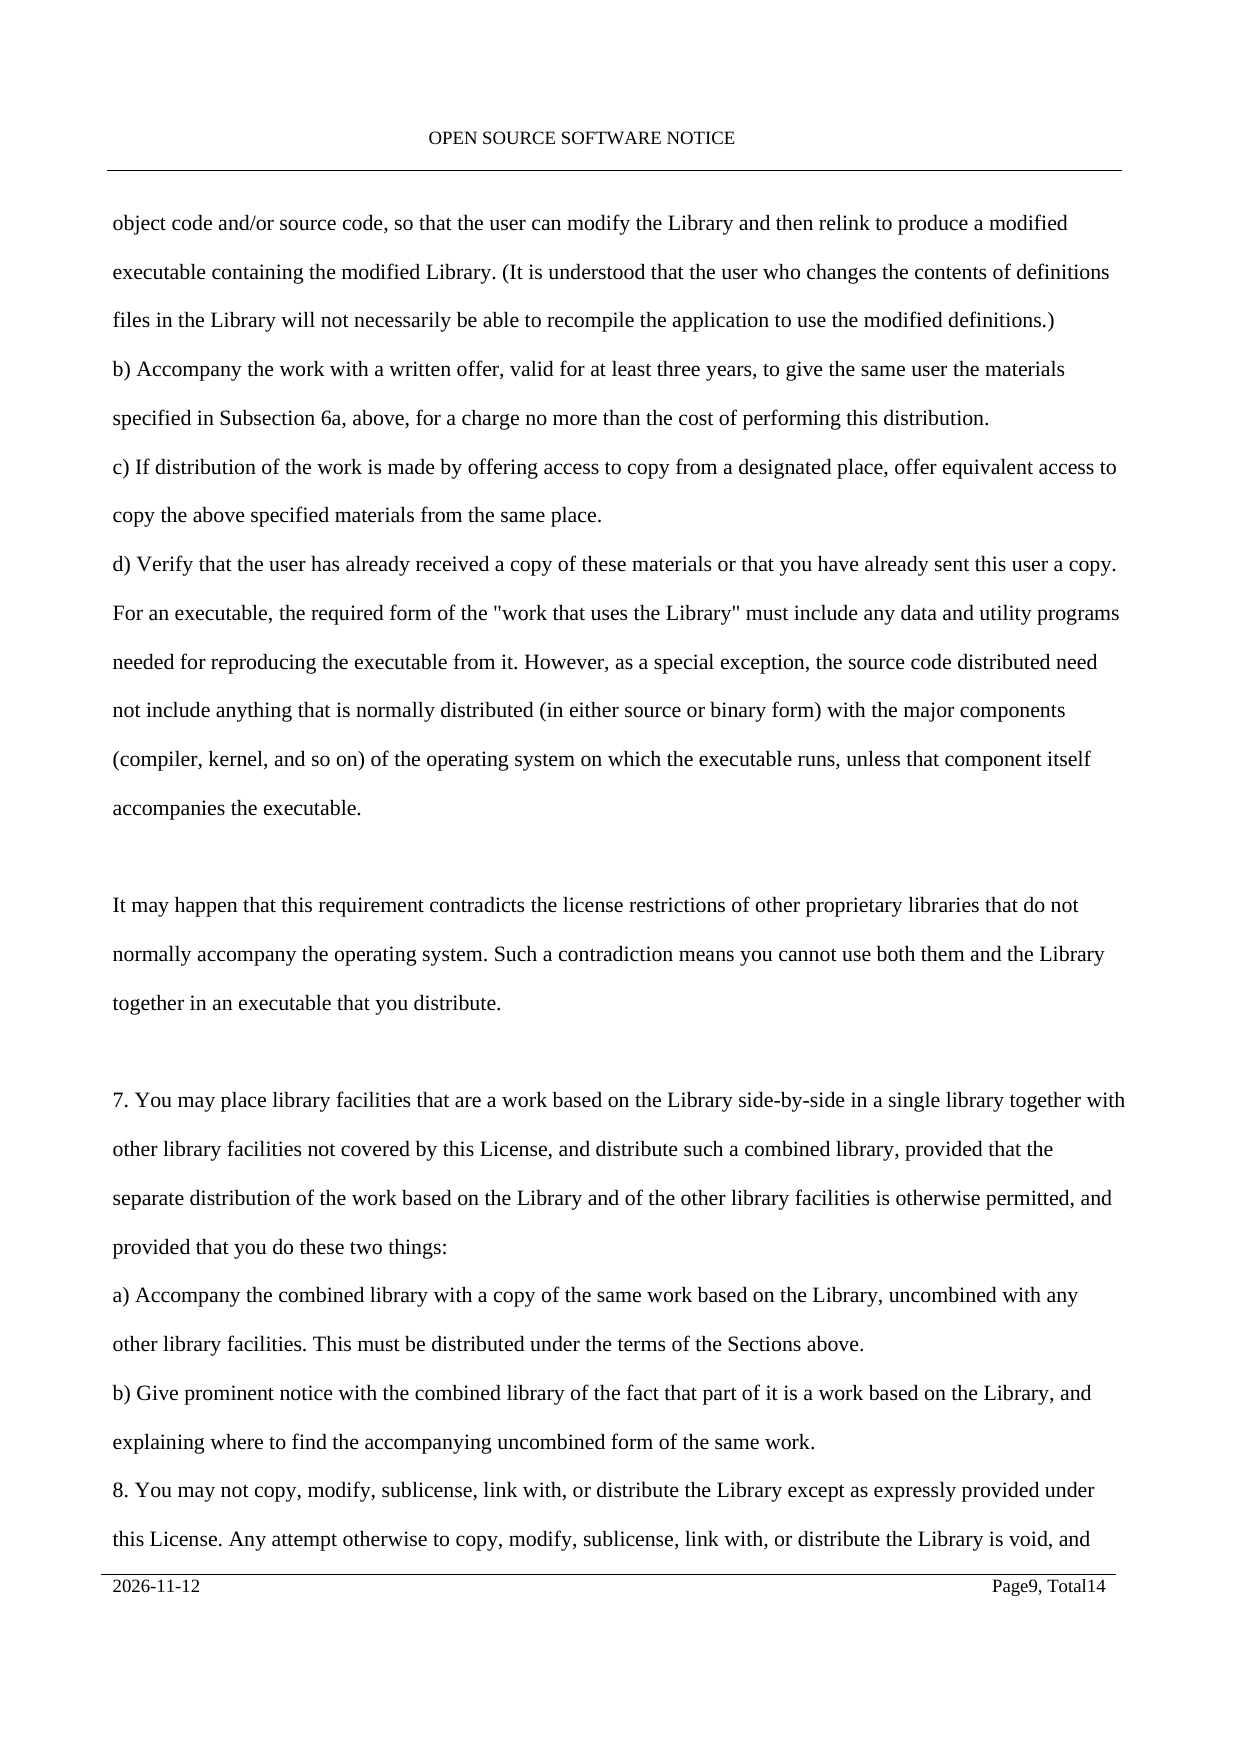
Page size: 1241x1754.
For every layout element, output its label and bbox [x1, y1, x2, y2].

text [112, 206, 1128, 1555]
